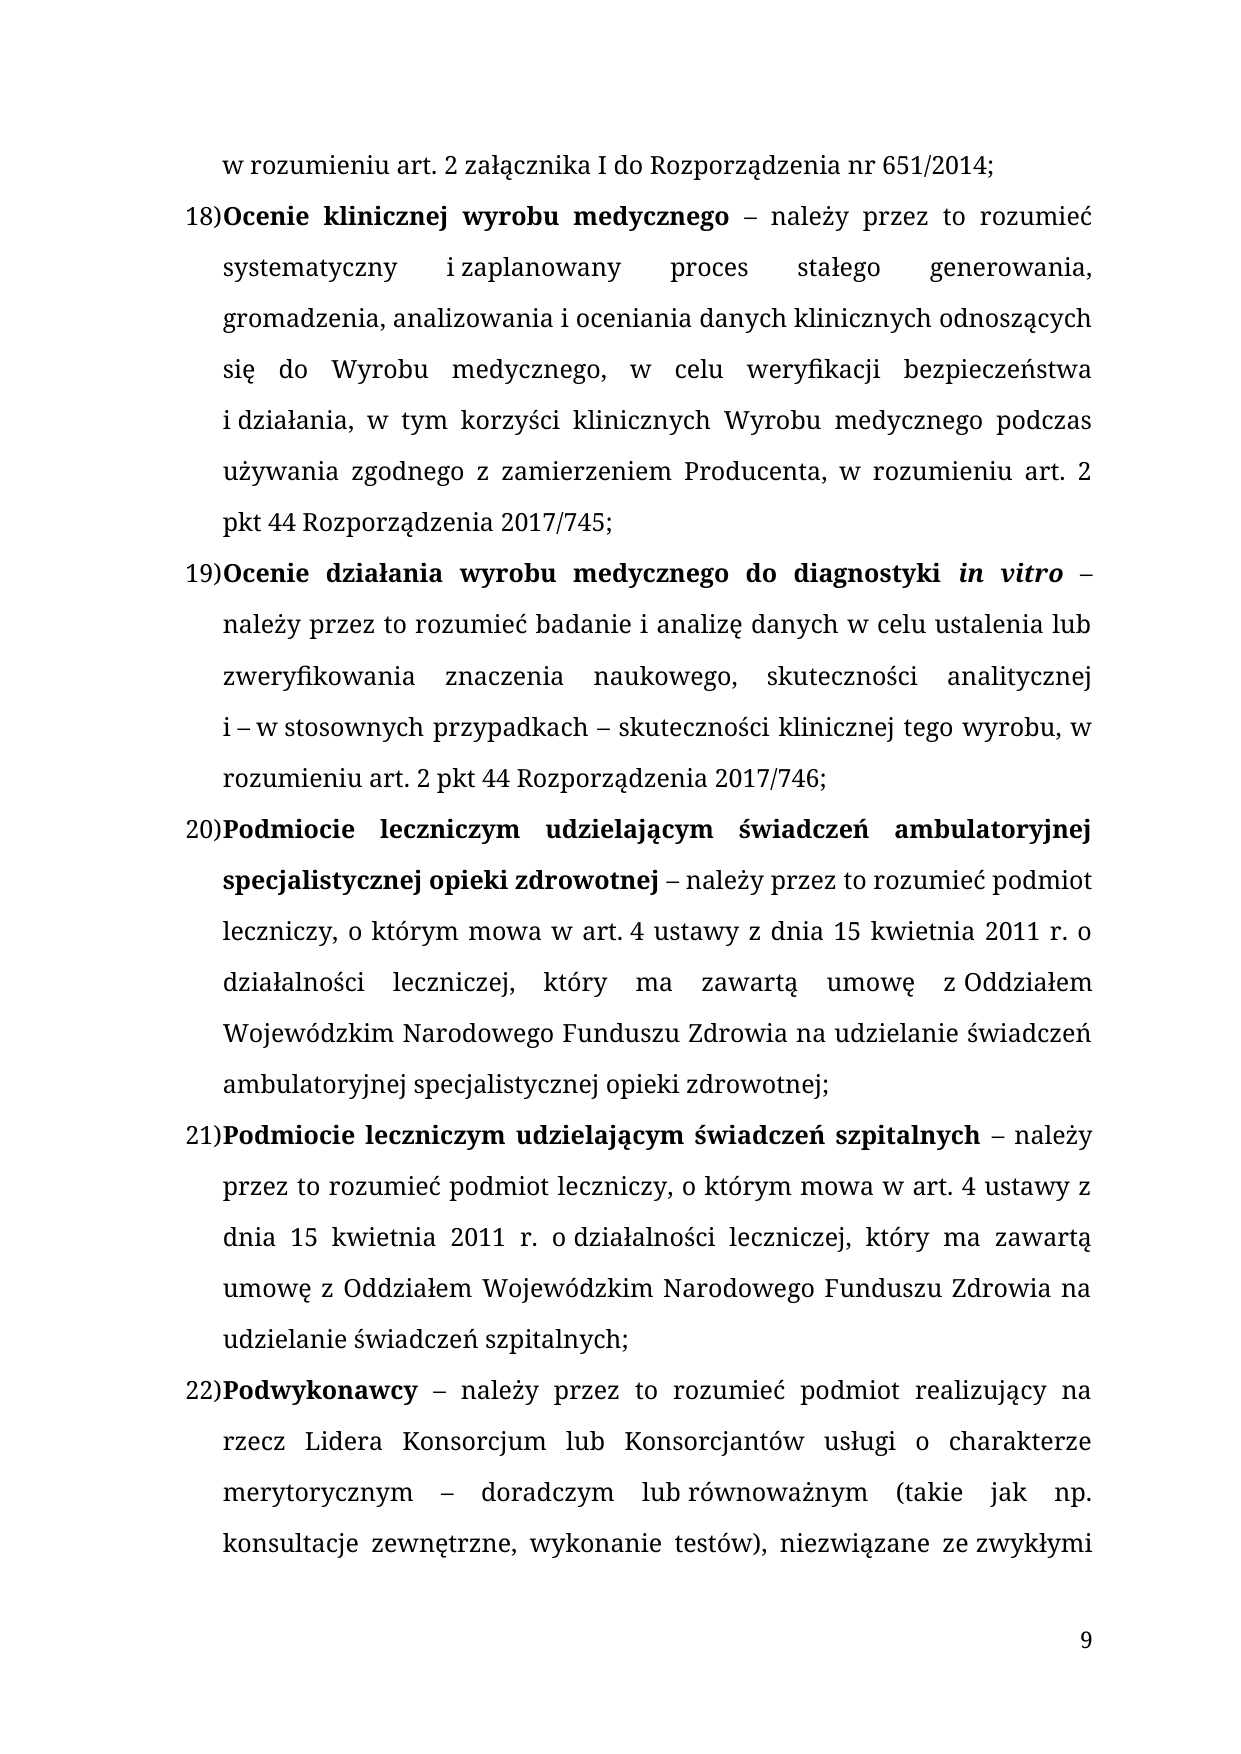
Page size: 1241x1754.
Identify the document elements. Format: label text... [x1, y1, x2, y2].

list Ocenie klinicznej wyrobu medycznego – należy przez to rozumieć systematyczny i zaplanowany proces stałego generowania, gromadzenia, analizowania i oceniania danych klinicznych odnoszących się do Wyrobu medycznego, w celu weryfikacji bezpieczeństwa i działania, w tym korzyści klinicznych Wyrobu medycznego podczas używania zgodnego z zamierzeniem Producenta, w rozumieniu art. 2 pkt 44 Rozporządzenia 2017/745; [185, 199, 1092, 539]
list Ocenie działania wyrobu medycznego do diagnostyki in vitro – należy przez to rozumieć badanie i analizę danych w celu ustalenia lub zweryfikowania znaczenia naukowego, skuteczności analitycznej i – w stosownych przypadkach – skuteczności klinicznej tego wyrobu, w rozumieniu art. 2 pkt 44 Rozporządzenia 2017/746; [185, 556, 1092, 794]
list Podmiocie leczniczym udzielającym świadczeń ambulatoryjnej specjalistycznej opieki zdrowotnej – należy przez to rozumieć podmiot leczniczy, o którym mowa w art. 4 ustawy z dnia 15 kwietnia 2011 r. o działalności leczniczej, który ma zawartą umowę z Oddziałem Wojewódzkim Narodowego Funduszu Zdrowia na udzielanie świadczeń ambulatoryjnej specjalistycznej opieki zdrowotnej; [185, 811, 1092, 1101]
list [185, 148, 1092, 182]
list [185, 1373, 1092, 1560]
list Podmiocie leczniczym udzielającym świadczeń szpitalnych – należy przez to rozumieć podmiot leczniczy, o którym mowa w art. 4 ustawy z dnia 15 kwietnia 2011 r. o działalności leczniczej, który ma zawartą umowę z Oddziałem Wojewódzkim Narodowego Funduszu Zdrowia na udzielanie świadczeń szpitalnych; [185, 1117, 1092, 1356]
